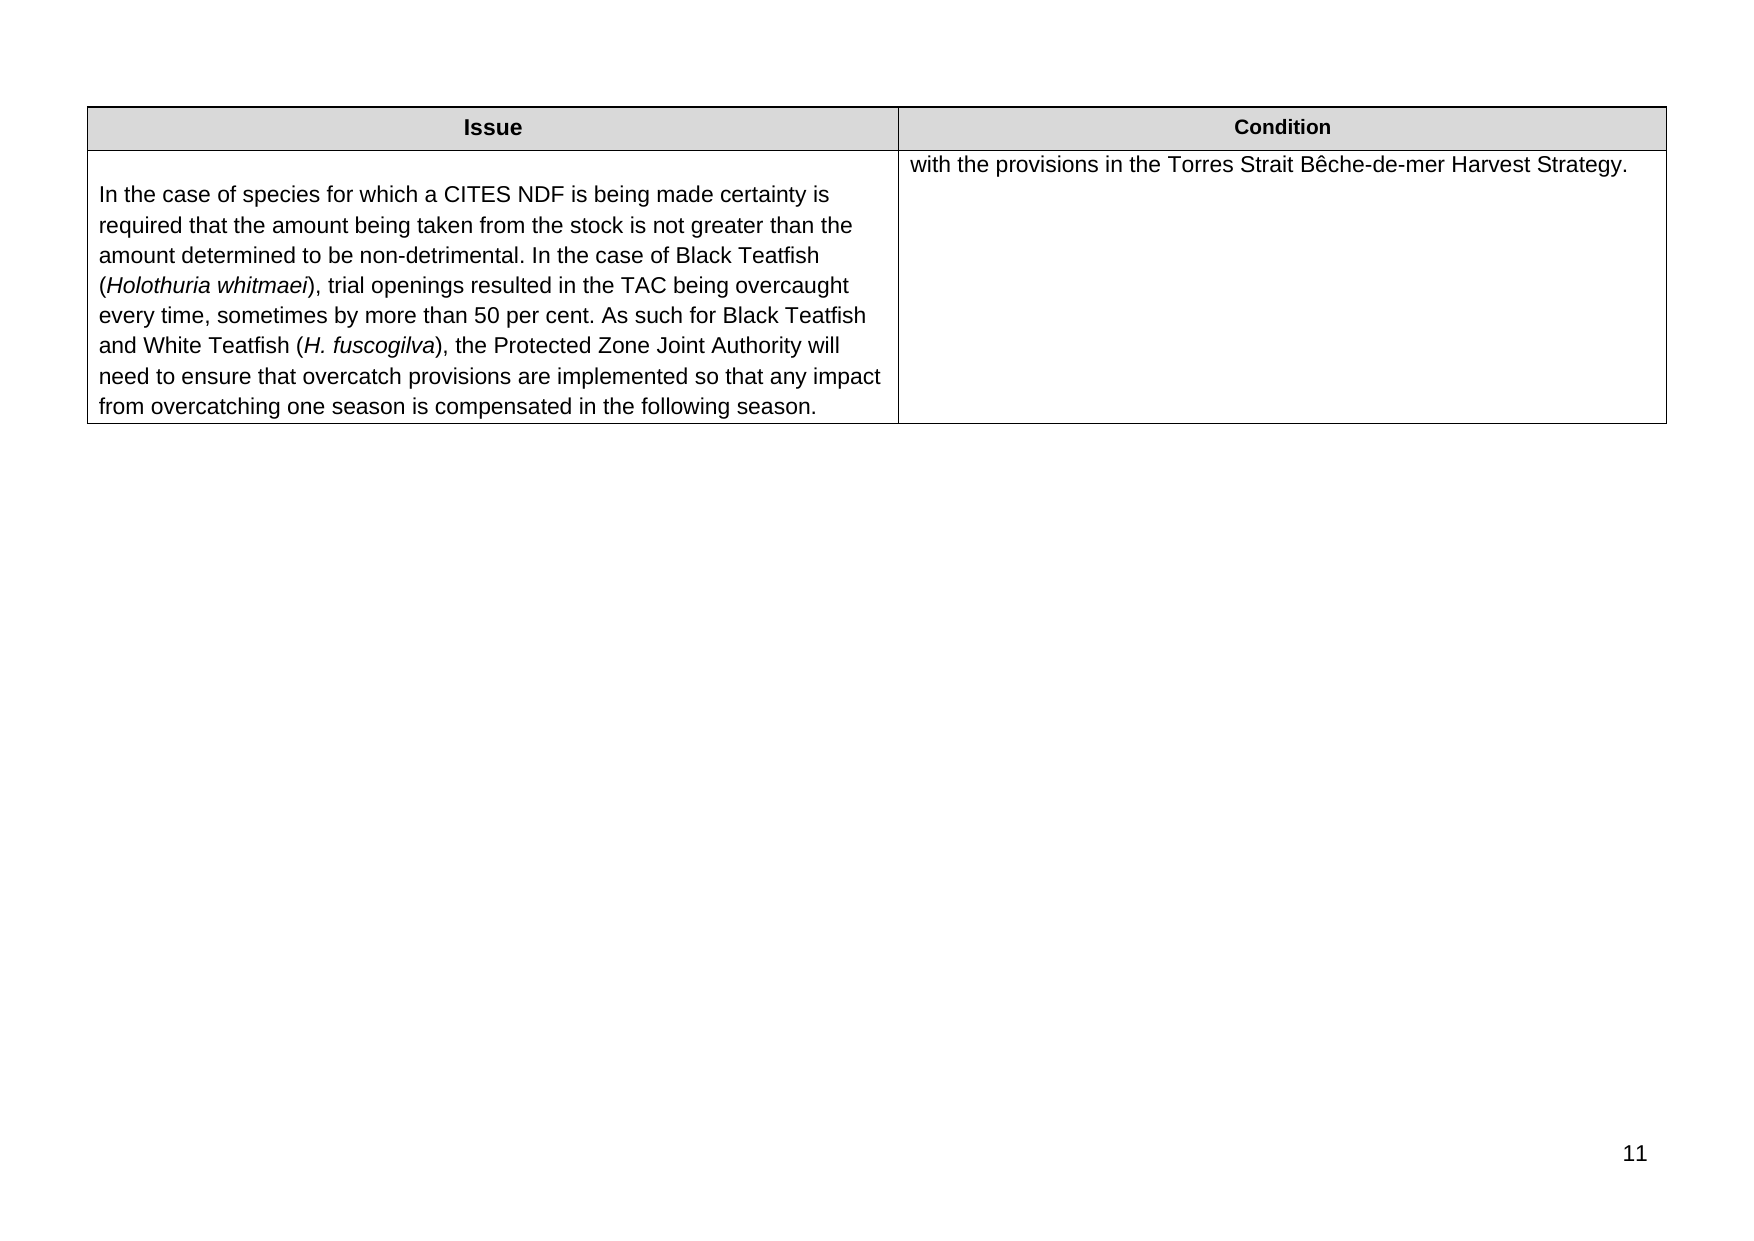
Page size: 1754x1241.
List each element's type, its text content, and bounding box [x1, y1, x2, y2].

table_header Condition [899, 108, 1666, 150]
table_header Issue [88, 108, 898, 150]
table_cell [899, 151, 1666, 423]
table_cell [88, 151, 898, 423]
